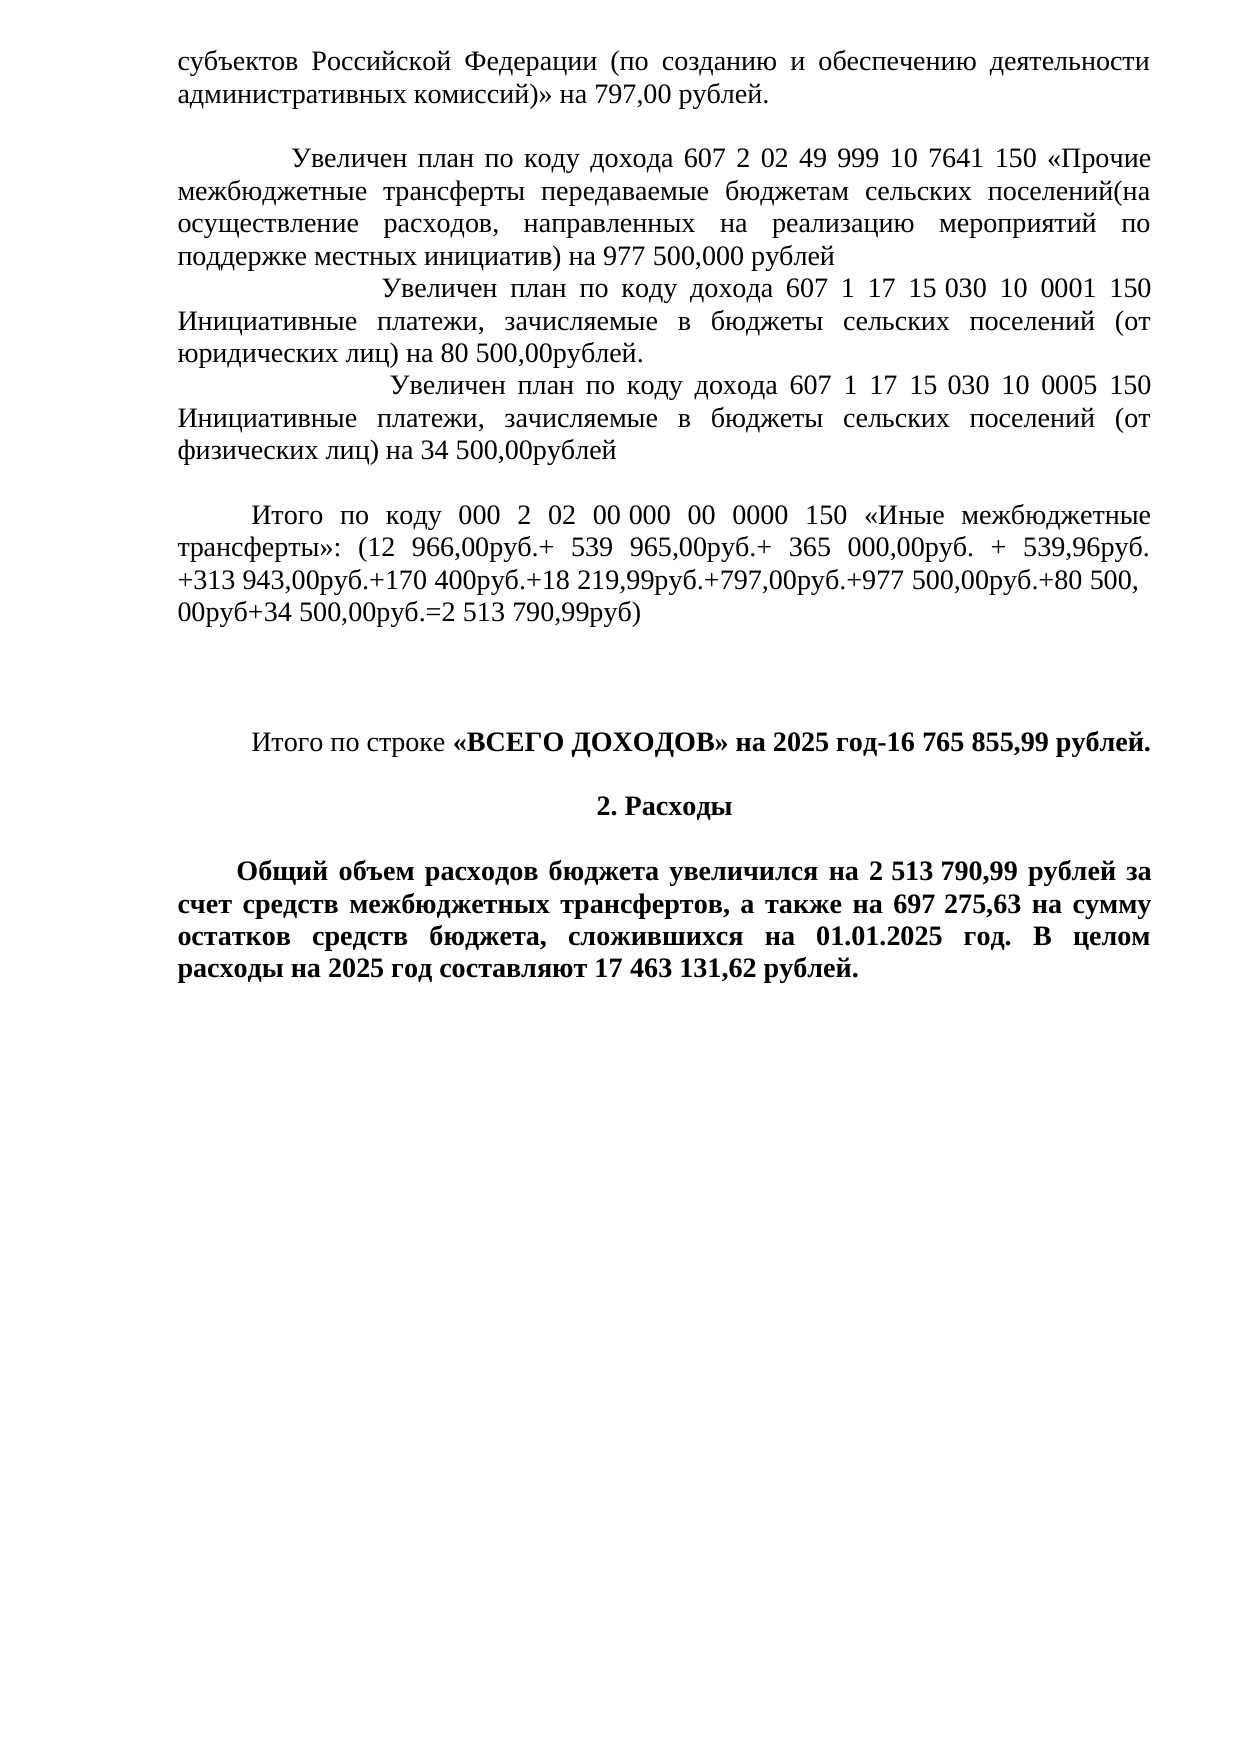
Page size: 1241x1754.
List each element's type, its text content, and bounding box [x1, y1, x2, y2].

text Итого по строке «ВСЕГО ДОХОДОВ» на 2025 год-16 765 855,99 рублей. [177, 725, 1152, 757]
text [177, 44, 1152, 109]
text Увеличен план по коду дохода 607 1 17 15 030 10 0001 150 Инициативные платежи, зачисляемые в бюджеты сельских поселений (от юридических лиц) на 80 500,00рублей. [177, 271, 1152, 368]
text Общий объем расходов бюджета увеличился на 2 513 790,99 рублей за счет средств межбюджетных трансфертов, а также на 697 275,63 на сумму остатков средств бюджета, сложившихся на 01.01.2025 год. В целом расходы на 2025 год составляют 17 463 131,62 рублей. [177, 854, 1152, 984]
text Увеличен план по коду дохода 607 2 02 49 999 10 7641 150 «Прочие межбюджетные трансферты передаваемые бюджетам сельских поселений(на осуществление расходов, направленных на реализацию мероприятий по поддержке местных инициатив) на 977 500,000 рублей [177, 142, 1152, 271]
text Увеличен план по коду дохода 607 1 17 15 030 10 0005 150 Инициативные платежи, зачисляемые в бюджеты сельских поселений (от физических лиц) на 34 500,00рублей [177, 368, 1152, 466]
text Итого по коду 000 2 02 00 000 00 0000 150 «Иные межбюджетные трансферты»: (12 966,00руб.+ 539 965,00руб.+ 365 000,00руб. + 539,96руб.+313 943,00руб.+170 400руб.+18 219,99руб.+797,00руб.+977 500,00руб.+80 500,00руб+34 500,00руб.=2 513 790,99руб) [177, 498, 1152, 627]
text 2. Расходы [177, 789, 1152, 822]
